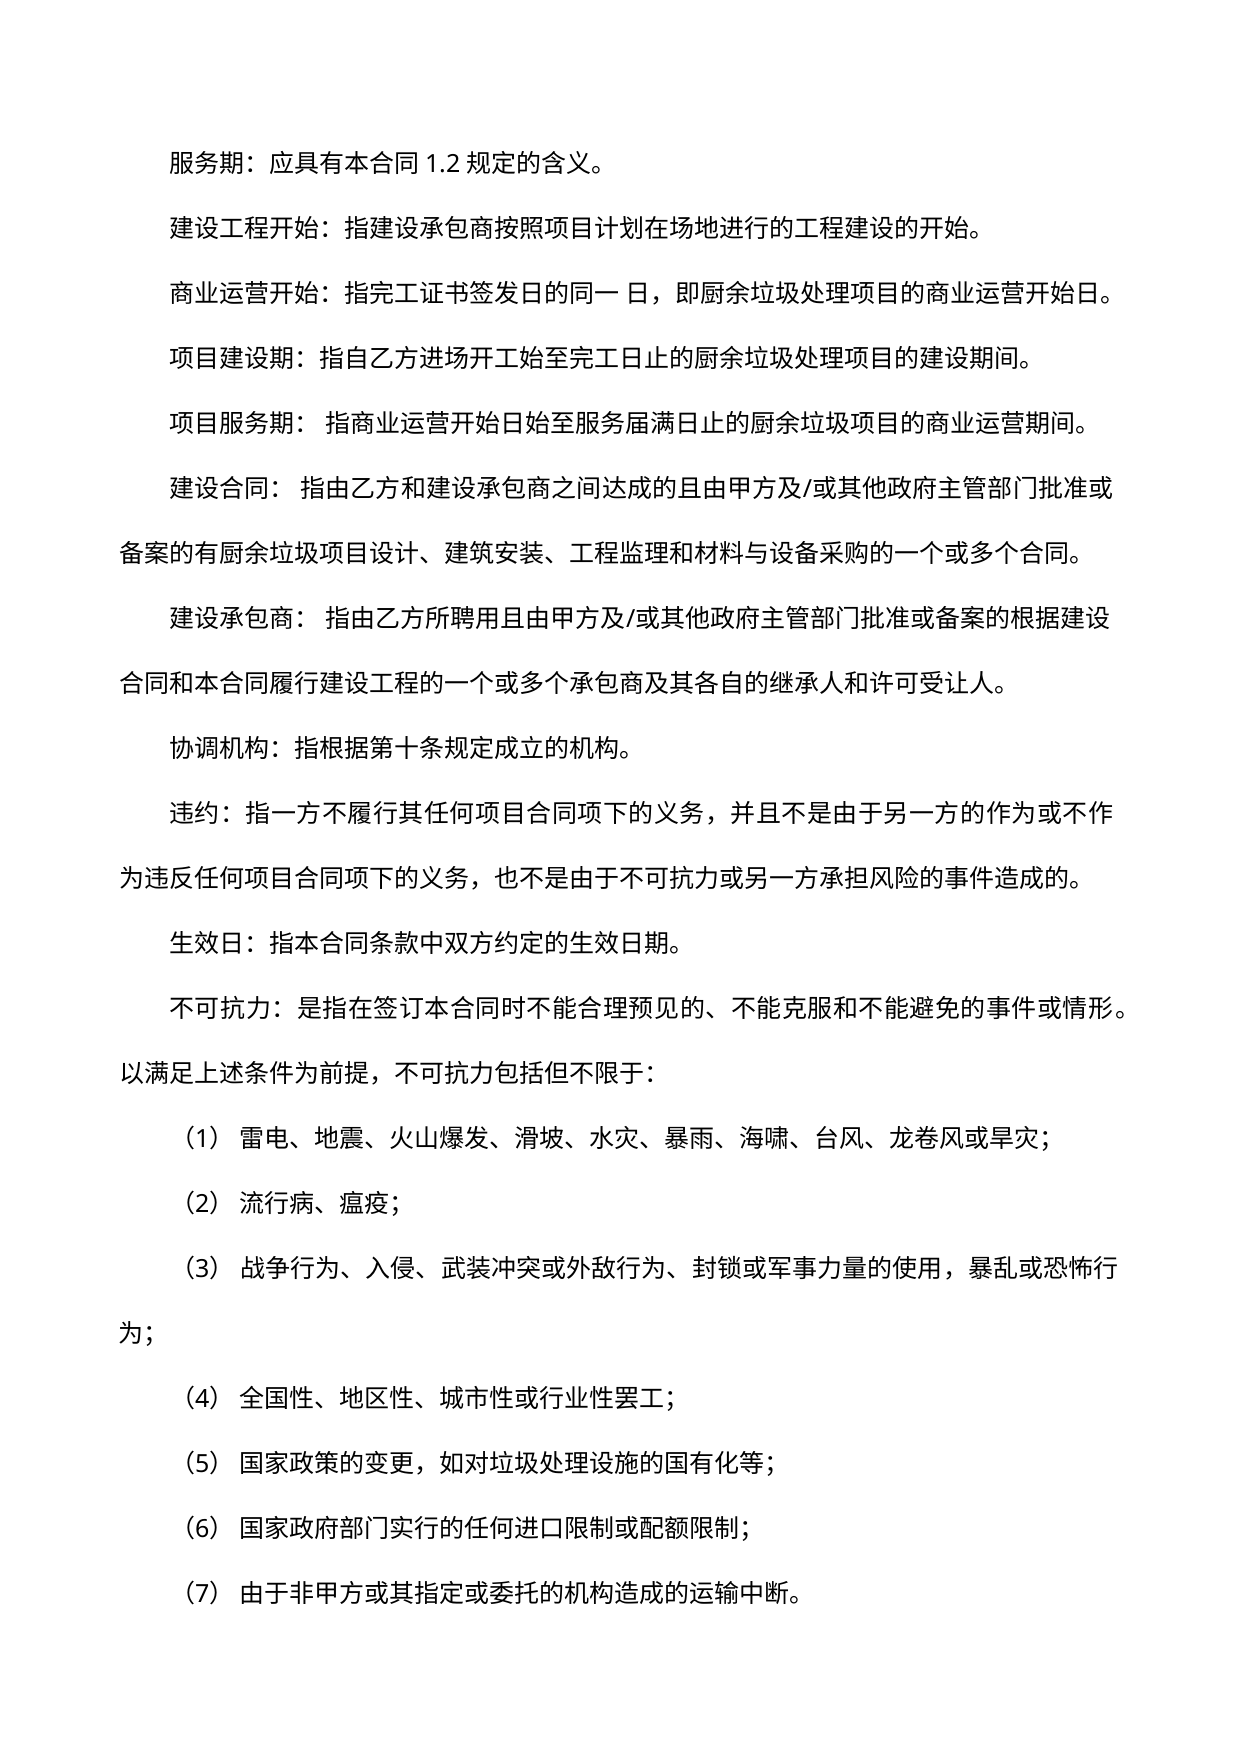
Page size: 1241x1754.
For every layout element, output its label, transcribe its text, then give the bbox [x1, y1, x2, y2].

text 生效日：指本合同条款中双方约定的生效日期。 [118, 909, 1122, 974]
text （6） 国家政府部门实行的任何进口限制或配额限制； [118, 1494, 1122, 1559]
text 不可抗力：是指在签订本合同时不能合理预见的、不能克服和不能避免的事件或情形。以满足上述条件为前提，不可抗力包括但不限于： [119, 974, 1115, 1104]
text （1） 雷电、地震、火山爆发、滑坡、水灾、暴雨、海啸、台风、龙卷风或旱灾； [118, 1104, 1122, 1169]
text 项目建设期：指自乙方进场开工始至完工日止的厨余垃圾处理项目的建设期间。 [118, 324, 1122, 389]
text 协调机构：指根据第十条规定成立的机构。 [119, 714, 1111, 779]
text 建设合同： 指由乙方和建设承包商之间达成的且由甲方及/或其他政府主管部门批准或备案的有厨余垃圾项目设计、建筑安装、工程监理和材料与设备采购的一个或多个合同。 [119, 454, 1113, 584]
text 服务期：应具有本合同 1.2 规定的含义。 [118, 129, 1122, 194]
text 建设承包商： 指由乙方所聘用且由甲方及/或其他政府主管部门批准或备案的根据建设合同和本合同履行建设工程的一个或多个承包商及其各自的继承人和许可受让人。 [119, 584, 1111, 714]
text （5） 国家政策的变更，如对垃圾处理设施的国有化等； [118, 1429, 1122, 1494]
text 违约：指一方不履行其任何项目合同项下的义务，并且不是由于另一方的作为或不作为违反任何项目合同项下的义务，也不是由于不可抗力或另一方承担风险的事件造成的。 [119, 779, 1115, 909]
text 建设工程开始：指建设承包商按照项目计划在场地进行的工程建设的开始。 [118, 194, 1122, 259]
text （7） 由于非甲方或其指定或委托的机构造成的运输中断。 [118, 1559, 1122, 1624]
text 商业运营开始：指完工证书签发日的同一 日，即厨余垃圾处理项目的商业运营开始日。 [118, 259, 1122, 324]
text 项目服务期： 指商业运营开始日始至服务届满日止的厨余垃圾项目的商业运营期间。 [121, 389, 1098, 454]
text （4） 全国性、地区性、城市性或行业性罢工； [118, 1364, 1122, 1429]
text （3） 战争行为、入侵、武装冲突或外敌行为、封锁或军事力量的使用，暴乱或恐怖行为； [118, 1234, 1122, 1364]
text （2） 流行病、瘟疫； [118, 1169, 1122, 1234]
